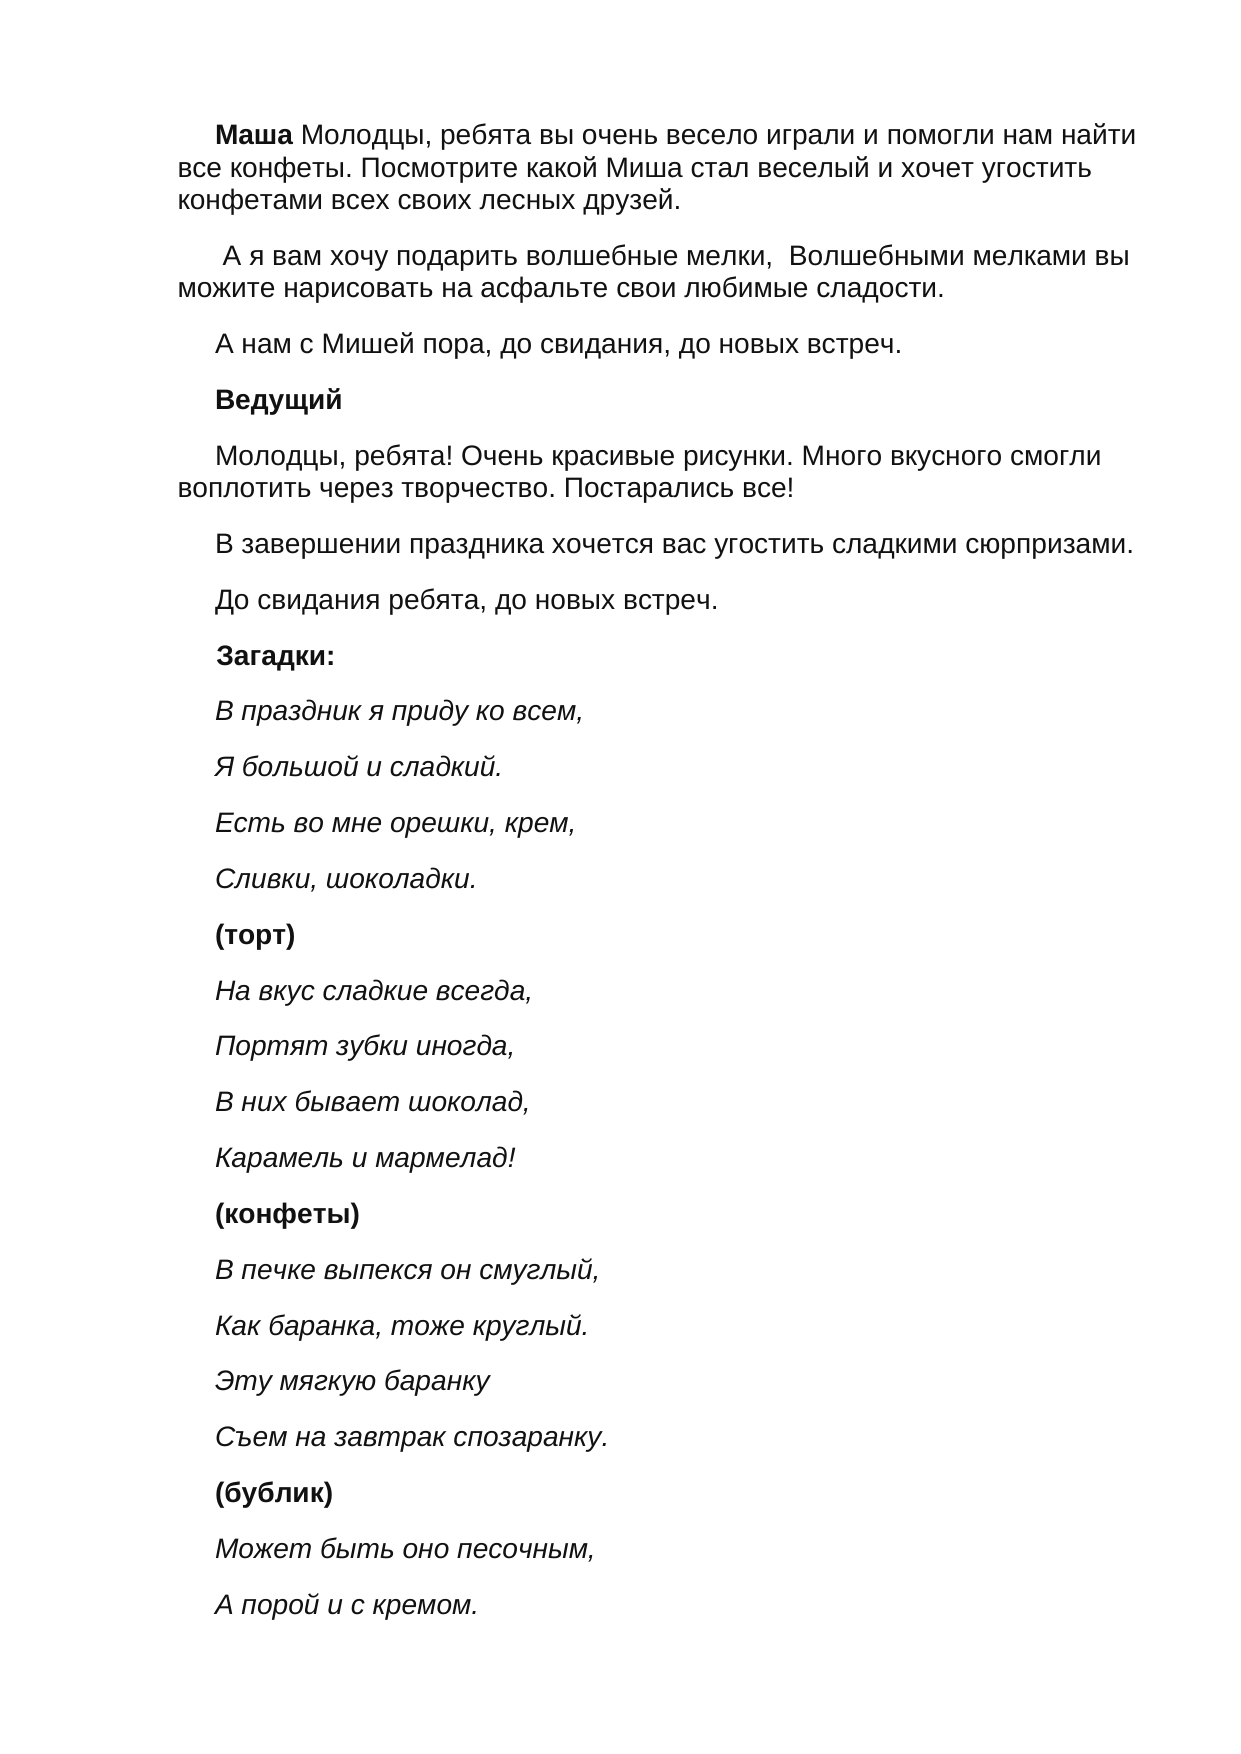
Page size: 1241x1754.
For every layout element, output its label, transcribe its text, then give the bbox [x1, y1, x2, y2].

text Маша Молодцы, ребята вы очень весело играли и помогли нам найти все конфеты. Посмотрите какой Миша стал веселый и хочет угостить конфетами всех своих лесных друзей. [177, 118, 1152, 215]
text На вкус сладкие всегда, [177, 973, 1152, 1006]
text Съем на завтрак спозаранку. [177, 1420, 1152, 1453]
text Портят зубки иногда, [177, 1029, 1152, 1062]
text Сливки, шоколадки. [177, 862, 1152, 894]
text А нам с Мишей пора, до свидания, до новых встреч. [177, 327, 1152, 359]
text В печке выпекся он смуглый, [177, 1253, 1152, 1285]
text А порой и с кремом. [177, 1588, 1152, 1620]
text Может быть оно песочным, [177, 1532, 1152, 1564]
text До свидания ребята, до новых встреч. [177, 583, 1152, 615]
text Ведущий [177, 383, 1152, 415]
text Эту мягкую баранку [177, 1364, 1152, 1397]
text Есть во мне орешки, крем, [177, 806, 1152, 838]
text Загадки: [177, 638, 1152, 671]
text (торт) [177, 918, 1152, 950]
text В них бывает шоколад, [177, 1085, 1152, 1118]
text Как баранка, тоже круглый. [177, 1308, 1152, 1341]
text (бублик) [177, 1476, 1152, 1508]
text В праздник я приду ко всем, [177, 694, 1152, 727]
text (конфеты) [177, 1197, 1152, 1229]
text В завершении праздника хочется вас угостить сладкими сюрпризами. [177, 527, 1152, 559]
text Карамель и мармелад! [177, 1141, 1152, 1173]
text А я вам хочу подарить волшебные мелки, Волшебными мелками вы можите нарисовать на асфальте свои любимые сладости. [177, 239, 1152, 303]
text Я большой и сладкий. [177, 750, 1152, 783]
text Молодцы, ребята! Очень красивые рисунки. Много вкусного смогли воплотить через творчество. Постарались все! [177, 439, 1152, 503]
